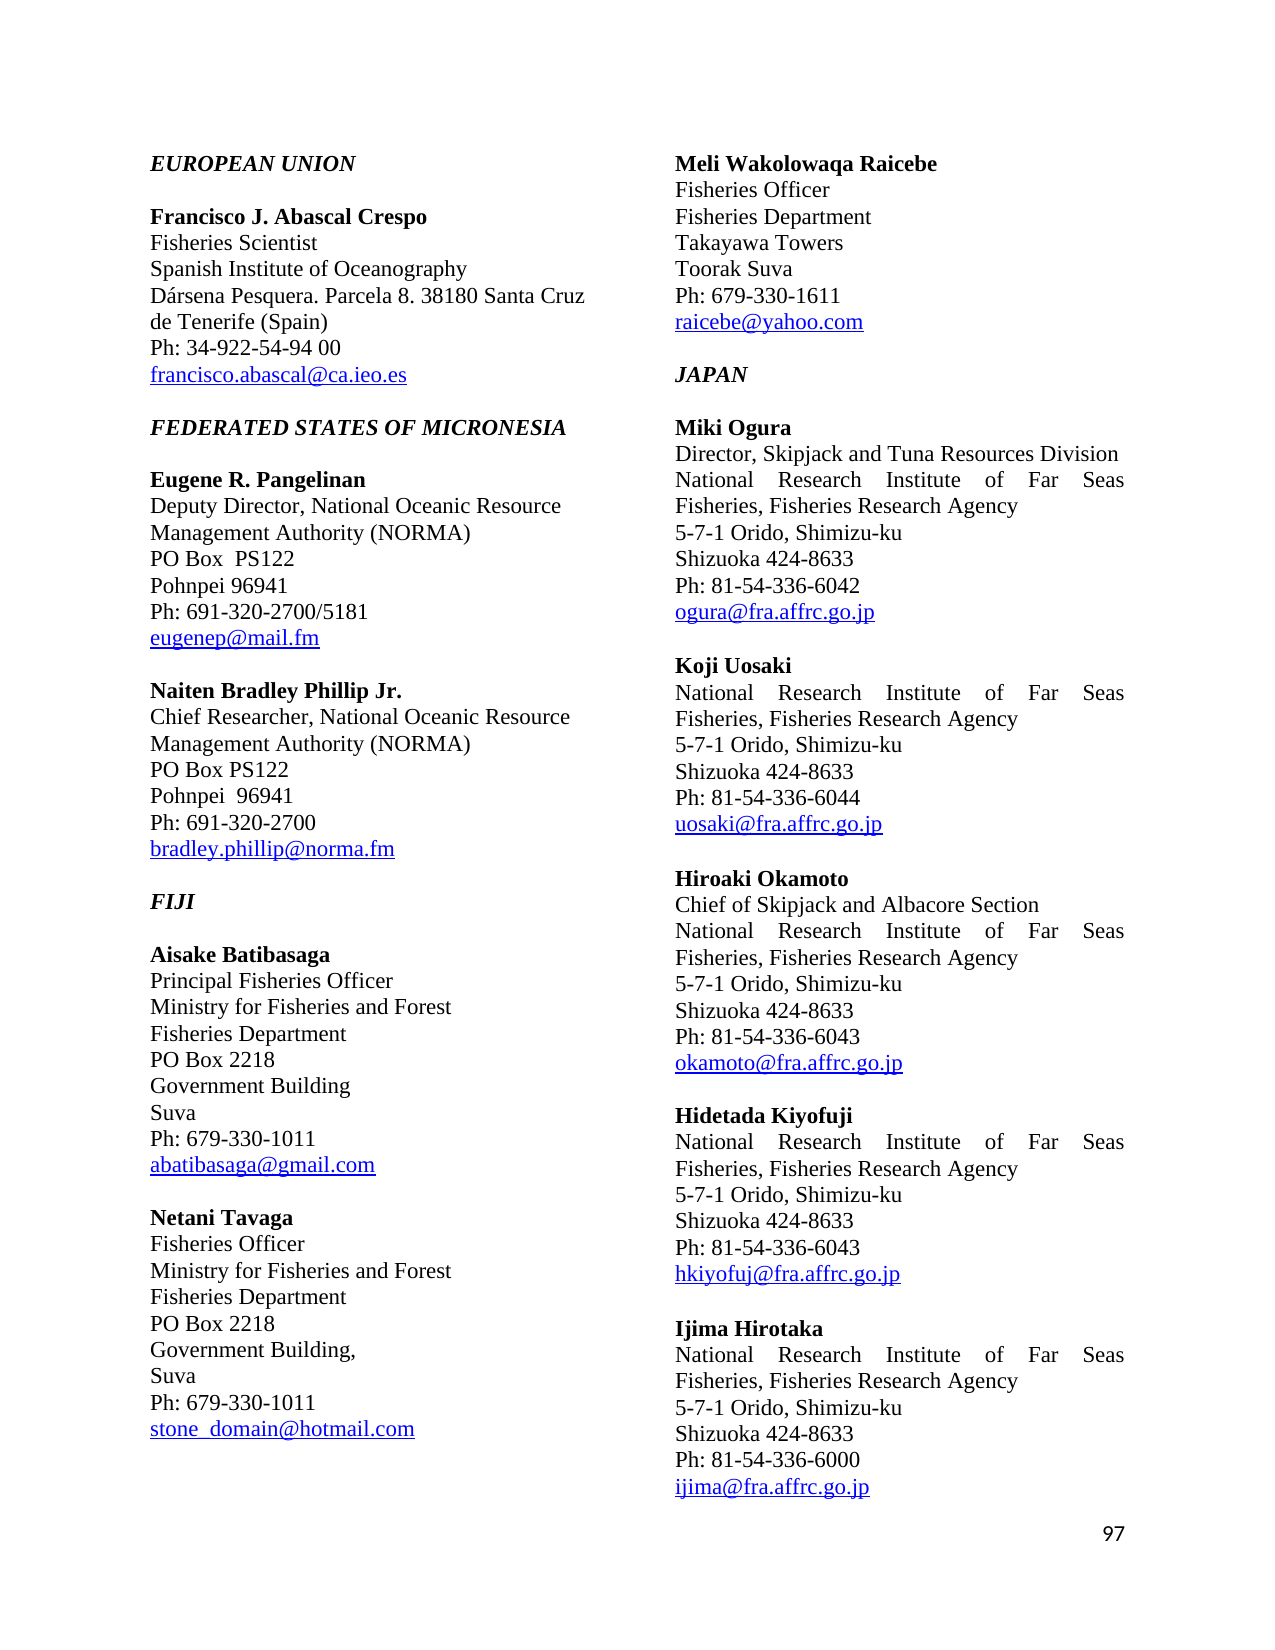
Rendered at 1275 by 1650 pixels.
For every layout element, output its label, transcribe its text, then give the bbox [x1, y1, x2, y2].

text 5-7-1 Orido, Shimizu-ku [675, 1394, 1125, 1420]
text Director, Skipjack and Tuna Resources Division [675, 440, 1125, 466]
text 5-7-1 Orido, Shimizu-ku [675, 519, 1125, 545]
text Ph: 34-922-54-94 00 [150, 334, 600, 361]
text National Research Institute of Far Seas Fisheries, Fisheries Research Agency [675, 679, 1125, 731]
text raicebe@yahoo.com [675, 308, 1125, 334]
text Ph: 81-54-336-6000 [675, 1446, 1125, 1473]
text National Research Institute of Far Seas Fisheries, Fisheries Research Agency [675, 918, 1125, 970]
text Government Building, [150, 1336, 600, 1362]
text Suva [150, 1362, 600, 1389]
text PO Box PS122 [150, 756, 600, 782]
text EUROPEAN UNION [150, 150, 600, 176]
text Dársena Pesquera. Parcela 8. 38180 Santa Cruz de Tenerife (Spain) [150, 282, 600, 334]
text Shizuoka 424-8633 [675, 1207, 1125, 1234]
text Ph: 81-54-336-6043 [675, 1023, 1125, 1049]
text FEDERATED STATES OF MICRONESIA [150, 413, 600, 440]
text 5-7-1 Orido, Shimizu-ku [675, 1181, 1125, 1207]
text Fisheries Officer [150, 1231, 600, 1257]
text JAPAN [675, 361, 1125, 387]
text Ph: 679-330-1611 [675, 282, 1125, 308]
text Government Building [150, 1072, 600, 1099]
text 5-7-1 Orido, Shimizu-ku [675, 731, 1125, 758]
text Pohnpei 96941 [150, 782, 600, 809]
text FIJI [150, 888, 600, 914]
text uosaki@fra.affrc.go.jp [675, 811, 1125, 837]
text National Research Institute of Far Seas Fisheries, Fisheries Research Agency [675, 466, 1125, 519]
text Shizuoka 424-8633 [675, 545, 1125, 572]
text bradley.phillip@norma.fm [150, 835, 600, 862]
text Fisheries Officer [675, 176, 1125, 203]
text Naiten Bradley Phillip Jr. [150, 677, 600, 703]
text Ph: 81-54-336-6043 [675, 1234, 1125, 1260]
text Ph: 679-330-1011 [150, 1125, 600, 1151]
text Miki Ogura [675, 413, 1125, 440]
text Ph: 81-54-336-6042 [675, 572, 1125, 598]
text Takayawa Towers [675, 229, 1125, 255]
text okamoto@fra.affrc.go.jp [675, 1049, 1125, 1076]
text National Research Institute of Far Seas Fisheries, Fisheries Research Agency [675, 1128, 1125, 1181]
text Chief Researcher, National Oceanic Resource Management Authority (NORMA) [150, 703, 600, 756]
text Ministry for Fisheries and Forest [150, 1257, 600, 1283]
text Fisheries Scientist [150, 229, 600, 255]
text Principal Fisheries Officer [150, 967, 600, 993]
text Meli Wakolowaqa Raicebe [675, 150, 1125, 176]
text abatibasaga@gmail.com [150, 1151, 600, 1178]
text ogura@fra.affrc.go.jp [675, 598, 1125, 624]
text Fisheries Department [675, 203, 1125, 229]
text PO Box PS122 [150, 545, 600, 572]
text Shizuoka 424-8633 [675, 758, 1125, 784]
text Pohnpei 96941 [150, 572, 600, 598]
text eugenep@mail.fm [150, 624, 600, 651]
text Ijima Hirotaka [675, 1314, 1125, 1341]
text 5-7-1 Orido, Shimizu-ku [675, 970, 1125, 997]
text PO Box 2218 [150, 1046, 600, 1072]
text Ph: 81-54-336-6044 [675, 784, 1125, 811]
text Shizuoka 424-8633 [675, 1420, 1125, 1446]
text Spanish Institute of Oceanography [150, 255, 600, 282]
text Ph: 691-320-2700/5181 [150, 598, 600, 624]
text Fisheries Department [150, 1283, 600, 1309]
text francisco.abascal@ca.ieo.es [150, 361, 600, 387]
text Hiroaki Okamoto [675, 865, 1125, 891]
text Toorak Suva [675, 255, 1125, 282]
text Ph: 679-330-1011 [150, 1389, 600, 1415]
text Hidetada Kiyofuji [675, 1102, 1125, 1128]
text Netani Tavaga [150, 1204, 600, 1231]
text hkiyofuj@fra.affrc.go.jp [675, 1260, 1125, 1287]
text PO Box 2218 [150, 1309, 600, 1336]
text Ph: 691-320-2700 [150, 809, 600, 835]
text Eugene R. Pangelinan [150, 466, 600, 493]
text Fisheries Department [150, 1020, 600, 1046]
text Aisake Batibasaga [150, 941, 600, 967]
text ijima@fra.affrc.go.jp [675, 1473, 1125, 1499]
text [675, 1341, 1125, 1394]
text Koji Uosaki [675, 652, 1125, 679]
text Shizuoka 424-8633 [675, 997, 1125, 1023]
text stone_domain@hotmail.com [150, 1415, 600, 1441]
text Suva [150, 1099, 600, 1125]
text Francisco J. Abascal Crespo [150, 203, 600, 229]
text Chief of Skipjack and Albacore Section [675, 891, 1125, 918]
text Ministry for Fisheries and Forest [150, 993, 600, 1020]
text Deputy Director, National Oceanic Resource Management Authority (NORMA) [150, 493, 600, 545]
